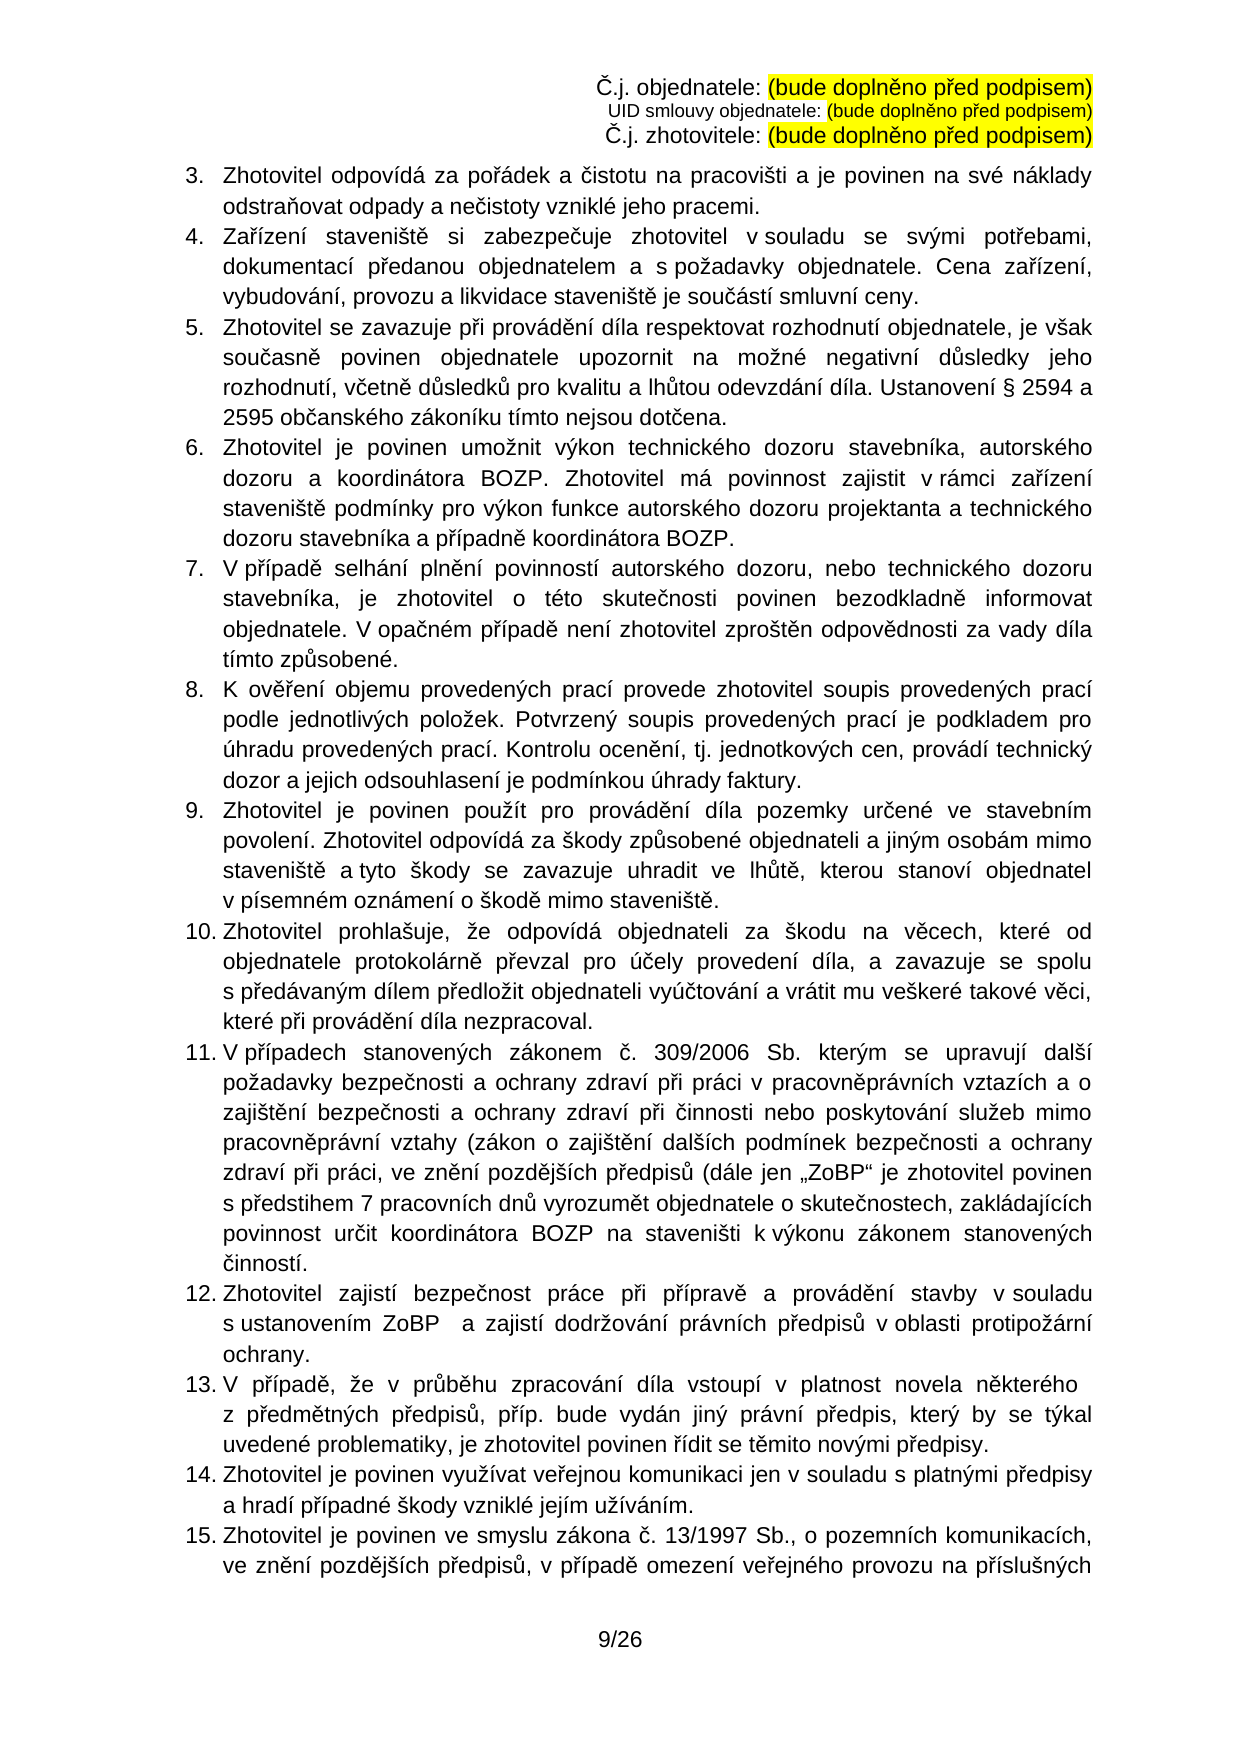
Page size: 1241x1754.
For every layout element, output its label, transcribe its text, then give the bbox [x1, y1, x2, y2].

list K ověření objemu provedených prací provede zhotovitel soupis provedených prací podle jednotlivých položek. Potvrzený soupis provedených prací je podkladem pro úhradu provedených prací. Kontrolu ocenění, tj. jednotkových cen, provádí technický dozor a jejich odsouhlasení je podmínkou úhrady faktury. [185, 676, 1093, 793]
list Zhotovitel je povinen umožnit výkon technického dozoru stavebníka, autorského dozoru a koordinátora BOZP. Zhotovitel má povinnost zajistit v rámci zařízení staveniště podmínky pro výkon funkce autorského dozoru projektanta a technického dozoru stavebníka a případně koordinátora BOZP. [185, 434, 1093, 551]
list Zhotovitel je povinen použít pro provádění díla pozemky určené ve stavebním povolení. Zhotovitel odpovídá za škody způsobené objednateli a jiným osobám mimo staveniště a tyto škody se zavazuje uhradit ve lhůtě, kterou stanoví objednatel v písemném oznámení o škodě mimo staveniště. [185, 797, 1093, 914]
list Zhotovitel se zavazuje při provádění díla respektovat rozhodnutí objednatele, je však současně povinen objednatele upozornit na možné negativní důsledky jeho rozhodnutí, včetně důsledků pro kvalitu a lhůtou odevzdání díla. Ustanovení § 2594 a 2595 občanského zákoníku tímto nejsou dotčena. [185, 313, 1093, 431]
list Zhotovitel odpovídá za pořádek a čistotu na pracovišti a je povinen na své náklady odstraňovat odpady a nečistoty vzniklé jeho pracemi. [185, 162, 1093, 219]
list V případě, že v průběhu zpracování díla vstoupí v platnost novela některého z předmětných předpisů, příp. bude vydán jiný právní předpis, který by se týkal uvedené problematiky, je zhotovitel povinen řídit se těmito novými předpisy. [185, 1371, 1093, 1458]
list Zařízení staveniště si zabezpečuje zhotovitel v souladu se svými potřebami, dokumentací předanou objednatelem a s požadavky objednatele. Cena zařízení, vybudování, provozu a likvidace staveniště je součástí smluvní ceny. [185, 223, 1093, 310]
list V případech stanovených zákonem č. 309/2006 Sb. kterým se upravují další požadavky bezpečnosti a ochrany zdraví při práci v pracovněprávních vztazích a o zajištění bezpečnosti a ochrany zdraví při činnosti nebo poskytování služeb mimo pracovněprávní vztahy (zákon o zajištění dalších podmínek bezpečnosti a ochrany zdraví při práci, ve znění pozdějších předpisů (dále jen „ZoBP“ je zhotovitel povinen s předstihem 7 pracovních dnů vyrozumět objednatele o skutečnostech, zakládajících povinnost určit koordinátora BOZP na staveništi k výkonu zákonem stanovených činností. [185, 1038, 1093, 1276]
list Zhotovitel zajistí bezpečnost práce při přípravě a provádění stavby v souladu s ustanovením ZoBP a zajistí dodržování právních předpisů v oblasti protipožární ochrany. [185, 1280, 1093, 1367]
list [185, 1522, 1093, 1578]
list V případě selhání plnění povinností autorského dozoru, nebo technického dozoru stavebníka, je zhotovitel o této skutečnosti povinen bezodkladně informovat objednatele. V opačném případě není zhotovitel zproštěn odpovědnosti za vady díla tímto způsobené. [185, 555, 1093, 672]
list Zhotovitel je povinen využívat veřejnou komunikaci jen v souladu s platnými předpisy a hradí případné škody vzniklé jejím užíváním. [185, 1461, 1093, 1518]
list Zhotovitel prohlašuje, že odpovídá objednateli za škodu na věcech, které od objednatele protokolárně převzal pro účely provedení díla, a zavazuje se spolu s předávaným dílem předložit objednateli vyúčtování a vrátit mu veškeré takové věci, které při provádění díla nezpracoval. [185, 918, 1093, 1035]
